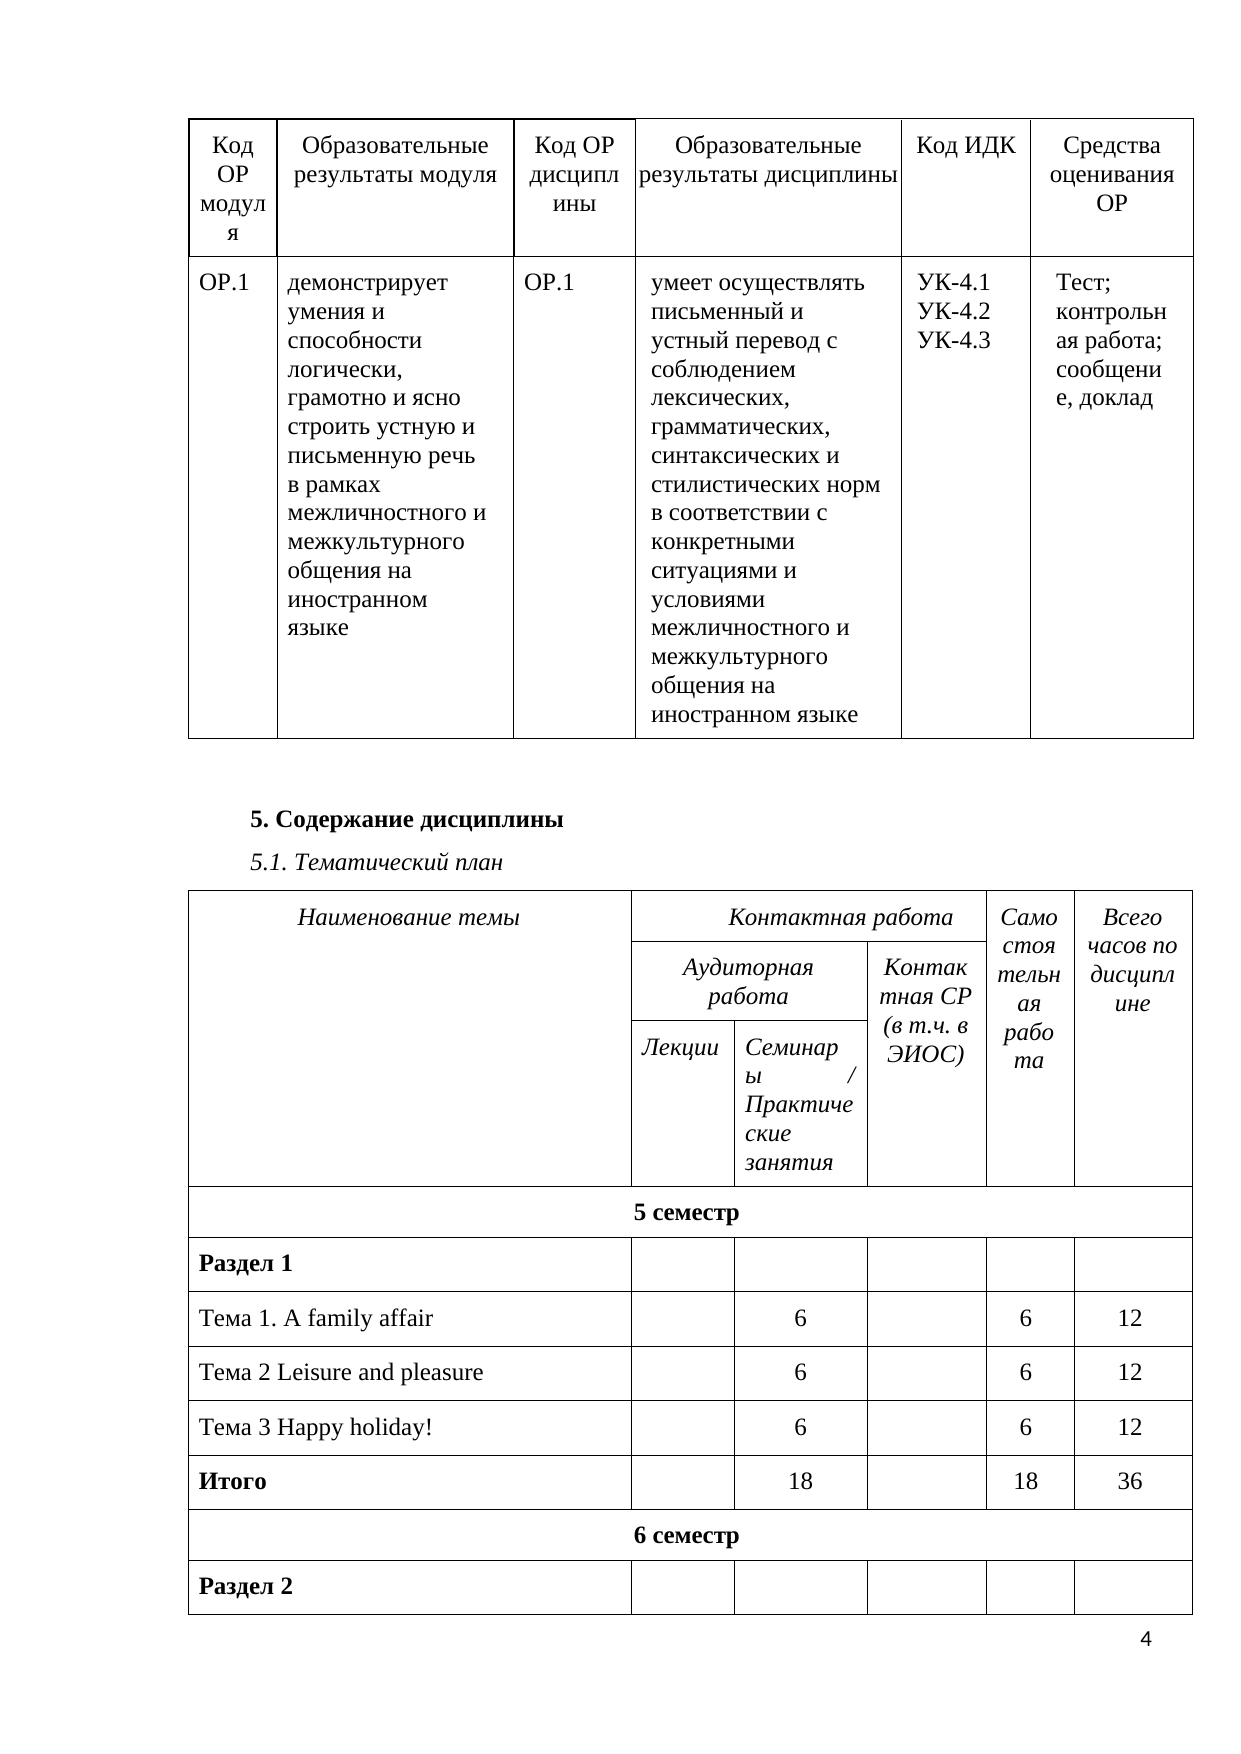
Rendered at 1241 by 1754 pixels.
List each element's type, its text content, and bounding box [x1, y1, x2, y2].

table_cell 6 [735, 1347, 867, 1400]
table_header Код ИДК [901, 119, 1031, 256]
table_cell 6 семестр [189, 1510, 1192, 1560]
table_header Всего часов по дисциплине [1075, 891, 1192, 1186]
table_cell Контактная СР (в т.ч. в ЭИОС) [868, 942, 986, 1186]
table_cell 36 [1075, 1456, 1192, 1509]
table_cell [868, 1292, 986, 1346]
table_cell умеет осуществлять письменный и устный перевод с соблюдением лексических, грамматических, синтаксических и стилистических норм в соответствии с конкретными ситуациями и условиями межличностного и межкультурного общения на иностранном языке [636, 257, 901, 738]
text 5. Содержание дисциплины [177, 804, 1152, 833]
table_cell ОР.1 [189, 257, 277, 738]
table_cell Итого [189, 1456, 631, 1509]
table_cell Раздел 2 [189, 1561, 631, 1614]
table_cell ОР.1 [514, 257, 635, 738]
table_header Средства оценивания ОР [1031, 119, 1193, 256]
table_cell [987, 1238, 1074, 1291]
table_cell 18 [735, 1456, 867, 1509]
table_cell Лекции [632, 1021, 734, 1186]
table_header Образовательные результаты дисциплины [636, 119, 901, 256]
table_header Код ОР дисциплины [515, 120, 635, 256]
table_cell УК-4.1 УК-4.2 УК-4.3 [902, 257, 1030, 738]
table_header Код ОР модуля [190, 120, 276, 256]
table_cell 18 [987, 1456, 1074, 1509]
table_cell Тема 3 Happy holiday! [189, 1401, 631, 1454]
table_cell [632, 1401, 734, 1454]
table_cell Семинары / Практические занятия [735, 1021, 867, 1186]
table_cell [632, 1456, 734, 1509]
table_cell [868, 1456, 986, 1509]
table_cell [632, 1347, 734, 1400]
table_cell Тема 1. A family affair [189, 1292, 631, 1346]
text 5.1. Тематический план [177, 847, 1152, 876]
table_cell [632, 1238, 734, 1291]
table_cell [632, 1561, 734, 1614]
table_cell [868, 1347, 986, 1400]
table_header Наименование темы [189, 891, 631, 1186]
table_cell [632, 1292, 734, 1346]
table_cell [735, 1561, 867, 1614]
table_cell Тема 2 Leisure and pleasure [189, 1347, 631, 1400]
table_cell демонстрирует умения и способности логически, грамотно и ясно строить устную и письменную речь в рамках межличностного и межкультурного общения на иностранном языке [278, 257, 513, 738]
table_cell 6 [987, 1292, 1074, 1346]
table_cell 12 [1075, 1401, 1192, 1454]
table_cell Аудиторная работа [632, 942, 867, 1020]
table_cell 12 [1075, 1292, 1192, 1346]
table_cell Тест; контрольная работа; сообщение, доклад [1031, 257, 1193, 738]
table_cell [868, 1401, 986, 1454]
table_cell [987, 1561, 1074, 1614]
table_cell [735, 1238, 867, 1291]
table_cell 6 [987, 1401, 1074, 1454]
table_cell [868, 1238, 986, 1291]
table_header Образовательные результаты модуля [278, 120, 513, 256]
table_cell 12 [1075, 1347, 1192, 1400]
table_cell 6 [735, 1401, 867, 1454]
table_cell [1075, 1561, 1192, 1614]
table_cell Раздел 1 [189, 1238, 631, 1291]
table_header Контактная работа [632, 891, 986, 941]
table_cell 5 семестр [189, 1187, 1192, 1237]
table_cell [868, 1561, 986, 1614]
table_cell 6 [735, 1292, 867, 1346]
table_header Самостоятельная работа [987, 891, 1074, 1186]
table_cell [1075, 1238, 1192, 1291]
table_cell 6 [987, 1347, 1074, 1400]
